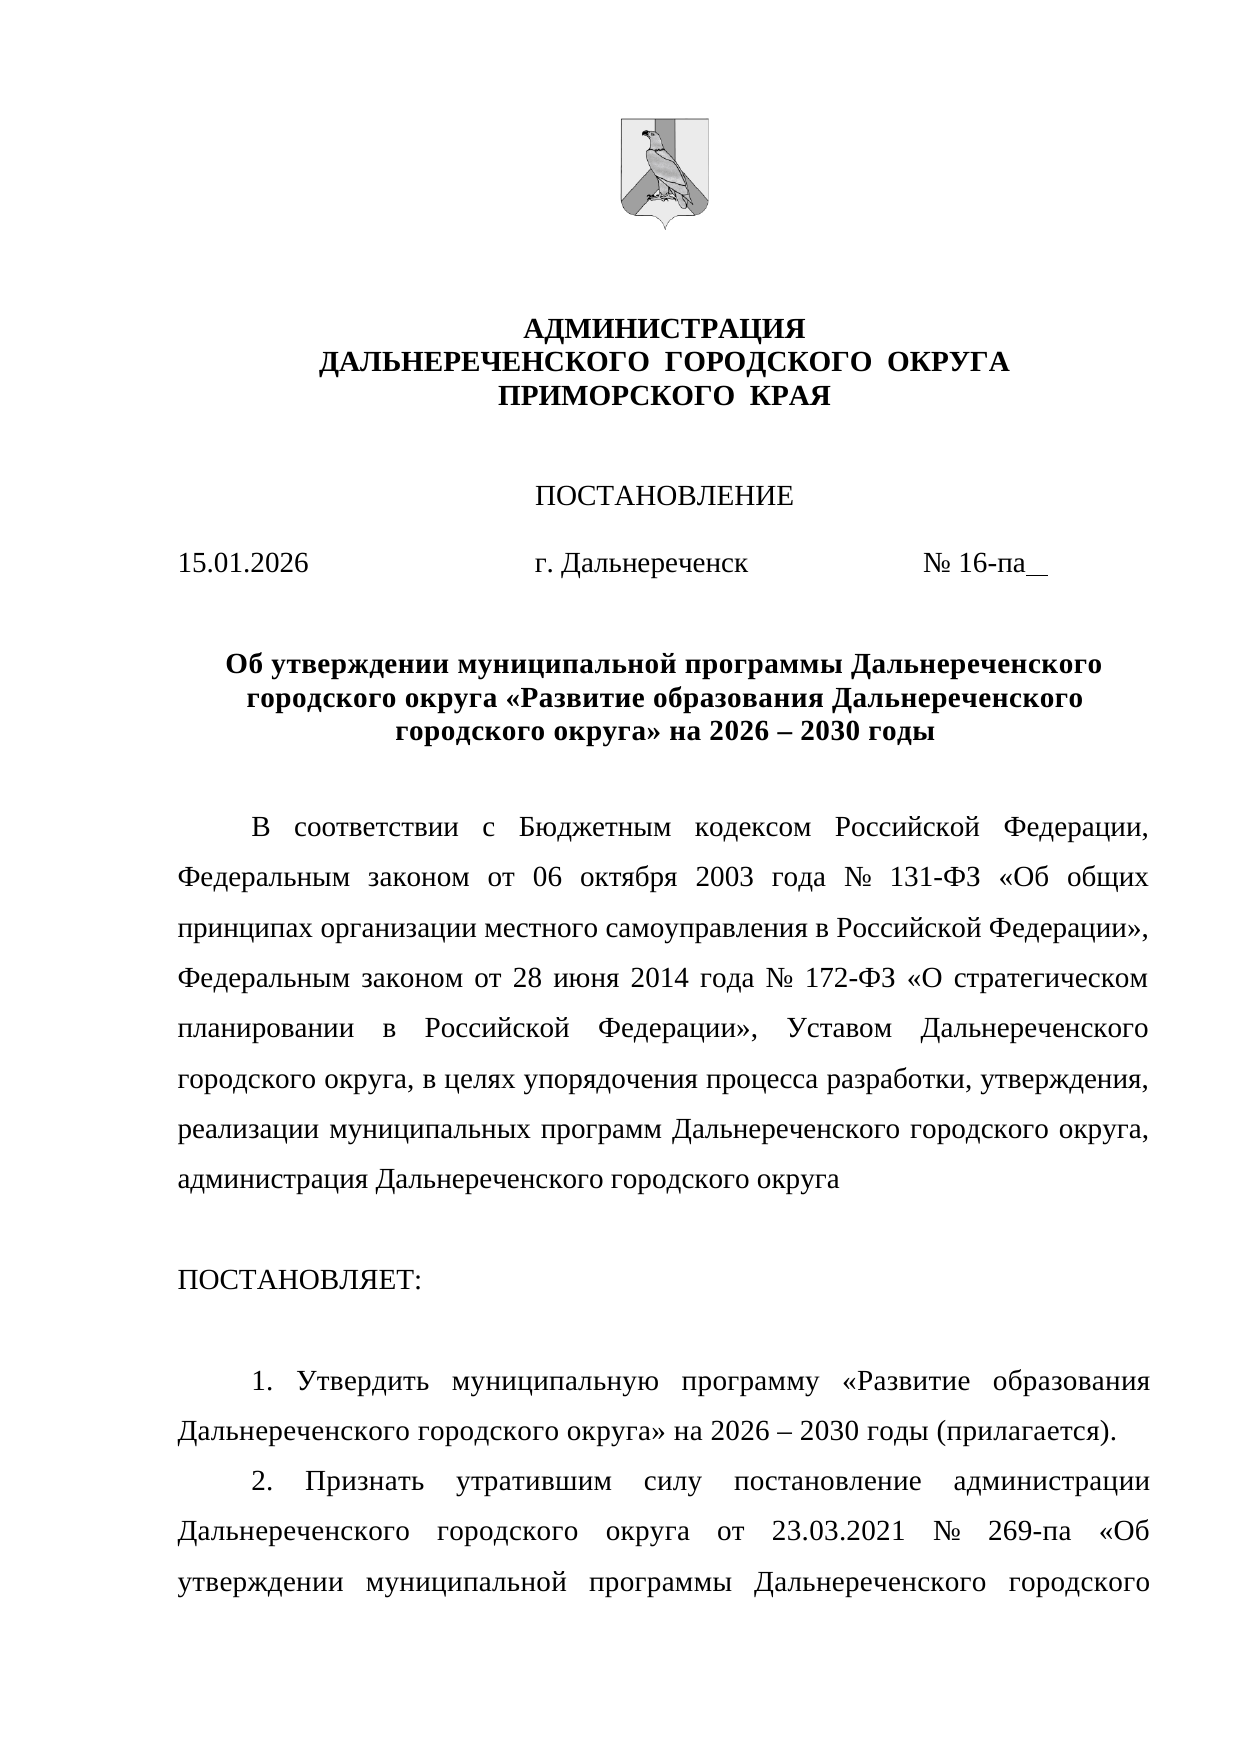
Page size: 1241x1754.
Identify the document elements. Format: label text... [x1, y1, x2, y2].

text Об утверждении муниципальной программы Дальнереченского городского округа «Развитие образования Дальнереченского городского округа» на 2026 – 2030 годы [177, 646, 1152, 747]
text 1. Утвердить муниципальную программу «Развитие образования Дальнереченского городского округа» на 2026 – 2030 годы (прилагается). [177, 1363, 1152, 1446]
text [177, 1463, 1152, 1597]
text ДАЛЬНЕРЕЧЕНСКОГО ГОРОДСКОГО ОКРУГА [177, 344, 1152, 378]
text ПОСТАНОВЛЯЕТ: [177, 1262, 1152, 1296]
picture [620, 118, 709, 230]
text В соответствии с Бюджетным кодексом Российской Федерации, Федеральным законом от 06 октября 2003 года № 131-ФЗ «Об общих принципах организации местного самоуправления в Российской Федерации», Федеральным законом от 28 июня 2014 года № 172-ФЗ «О стратегическом планировании в Российской Федерации», Уставом Дальнереченского городского округа, в целях упорядочения процесса разработки, утверждения, реализации муниципальных программ Дальнереченского городского округа, администрация Дальнереченского городского округа [177, 809, 1149, 1195]
text 15.01.2026 г. Дальнереченск № 16-па [177, 546, 1152, 579]
text ПОСТАНОВЛЕНИЕ [177, 478, 1152, 512]
text ПРИМОРСКОГО КРАЯ [177, 378, 1152, 411]
text АДМИНИСТРАЦИЯ [177, 311, 1152, 344]
